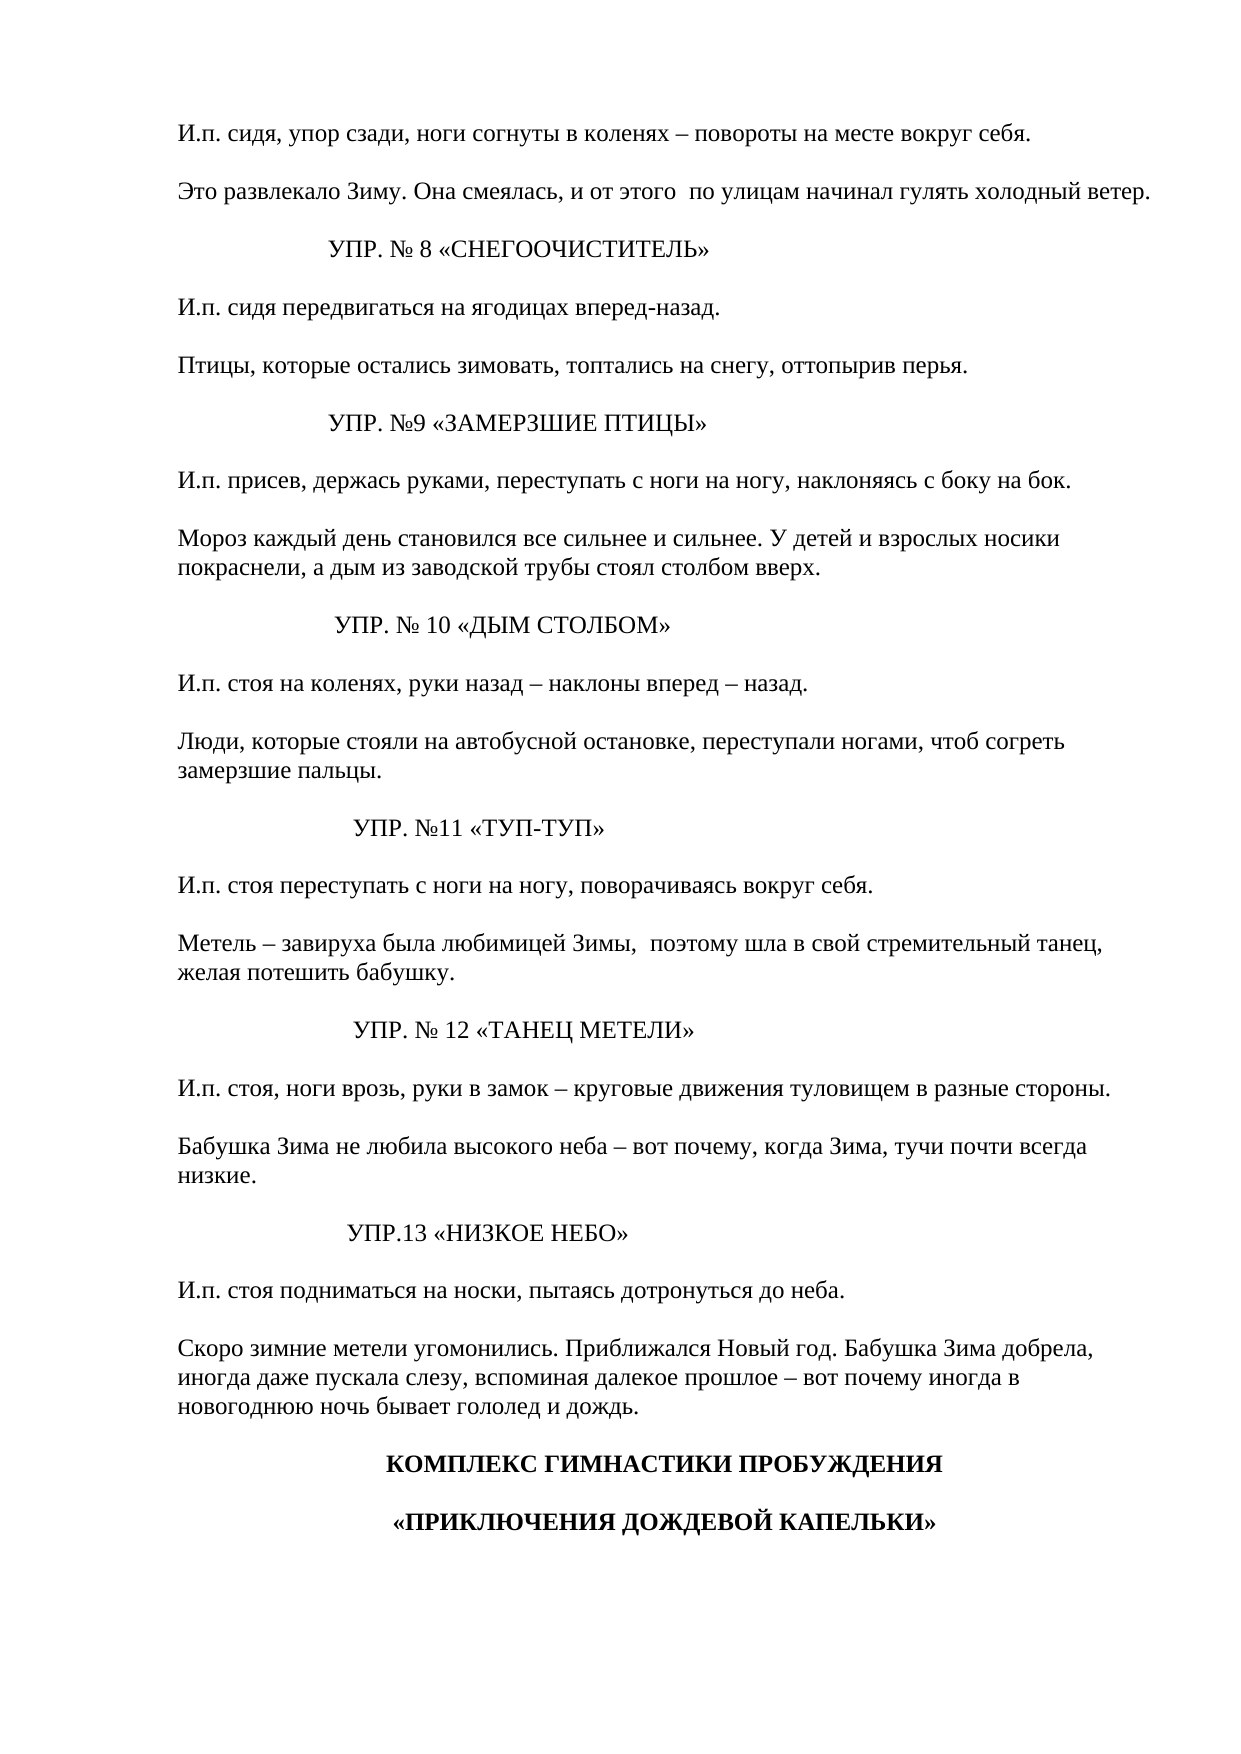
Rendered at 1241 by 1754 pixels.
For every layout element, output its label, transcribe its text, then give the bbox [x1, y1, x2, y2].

text И.п. присев, держась руками, переступать с ноги на ногу, наклоняясь с боку на бок. [177, 466, 1152, 494]
text Птицы, которые остались зимовать, топтались на снегу, оттопырив перья. [177, 350, 1152, 378]
text УПР. № 12 «ТАНЕЦ МЕТЕЛИ» [177, 1015, 1152, 1044]
text КОМПЛЕКС ГИМНАСТИКИ ПРОБУЖДЕНИЯ [177, 1449, 1152, 1478]
text УПР. №11 «ТУП-ТУП» [177, 813, 1152, 841]
text УПР. № 8 «СНЕГООЧИСТИТЕЛЬ» [177, 234, 1152, 263]
text Мороз каждый день становился все сильнее и сильнее. У детей и взрослых носики покраснели, а дым из заводской трубы стоял столбом вверх. [177, 523, 1152, 581]
text УПР.13 «НИЗКОЕ НЕБО» [177, 1218, 1152, 1246]
text Это развлекало Зиму. Она смеялась, и от этого по улицам начинал гулять холодный ветер. [177, 176, 1152, 205]
text Скоро зимние метели угомонились. Приближался Новый год. Бабушка Зима добрела, иногда даже пускала слезу, вспоминая далекое прошлое – вот почему иногда в новогоднюю ночь бывает гололед и дождь. [177, 1333, 1152, 1420]
text Метель – завируха была любимицей Зимы, поэтому шла в свой стремительный танец, желая потешить бабушку. [177, 928, 1152, 986]
text Бабушка Зима не любила высокого неба – вот почему, когда Зима, тучи почти всегда низкие. [177, 1131, 1152, 1188]
text УПР. №9 «ЗАМЕРЗШИЕ ПТИЦЫ» [177, 408, 1152, 436]
text И.п. сидя, упор сзади, ноги согнуты в коленях – повороты на месте вокруг себя. [177, 118, 1152, 147]
text И.п. стоя, ноги врозь, руки в замок – круговые движения туловищем в разные стороны. [177, 1073, 1152, 1102]
text И.п. стоя переступать с ноги на ногу, поворачиваясь вокруг себя. [177, 871, 1152, 899]
text УПР. № 10 «ДЫМ СТОЛБОМ» [177, 610, 1152, 639]
text «ПРИКЛЮЧЕНИЯ ДОЖДЕВОЙ КАПЕЛЬКИ» [177, 1507, 1152, 1536]
text Люди, которые стояли на автобусной остановке, переступали ногами, чтоб согреть замерзшие пальцы. [177, 726, 1152, 783]
text И.п. стоя подниматься на носки, пытаясь дотронуться до неба. [177, 1276, 1152, 1304]
text И.п. стоя на коленях, руки назад – наклоны вперед – назад. [177, 668, 1152, 697]
text И.п. сидя передвигаться на ягодицах вперед-назад. [177, 292, 1152, 321]
